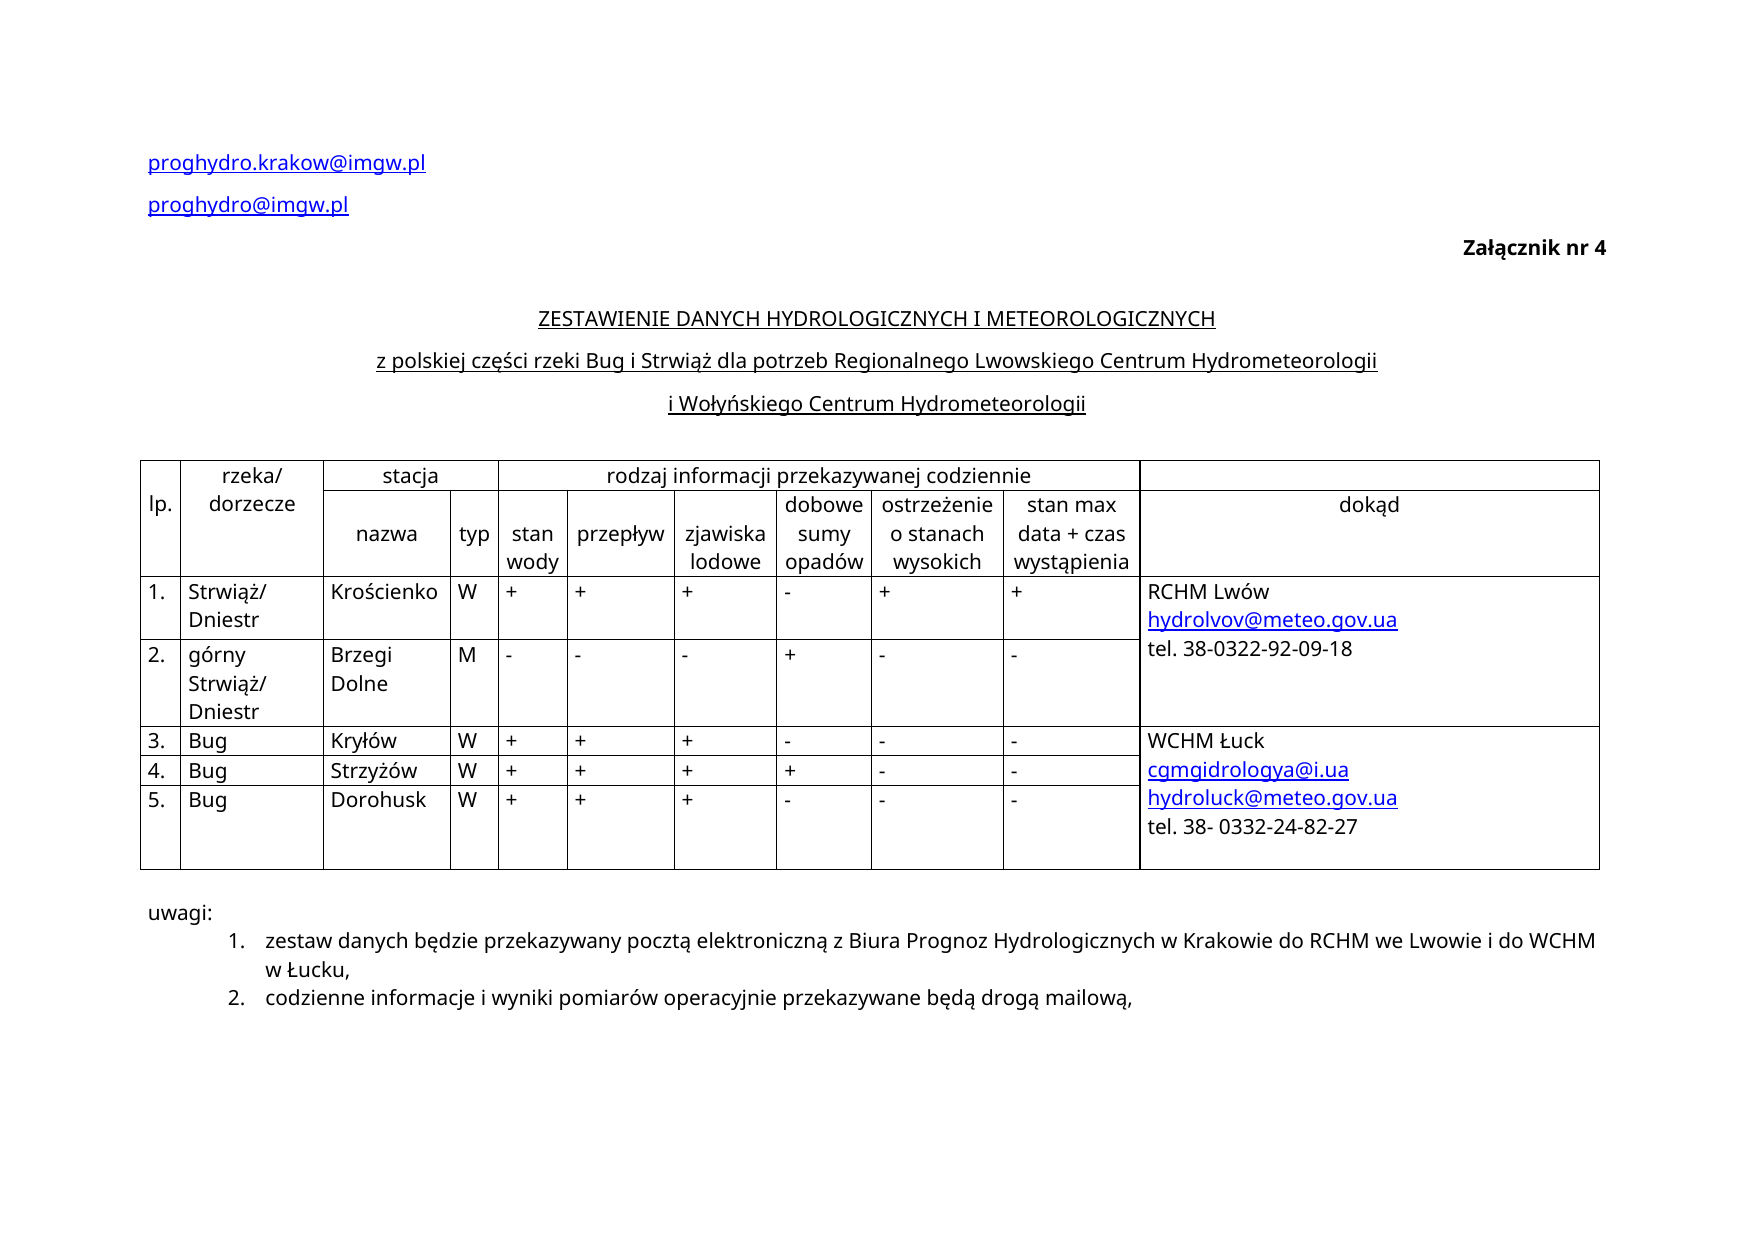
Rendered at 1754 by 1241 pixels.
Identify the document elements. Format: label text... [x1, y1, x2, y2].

table_cell + [568, 577, 674, 639]
table_cell 5. [141, 786, 180, 869]
table_cell W [451, 577, 498, 639]
table_cell nazwa [324, 491, 450, 576]
table_cell Krościenko [324, 577, 450, 639]
table_cell WCHM Łuck cgmgidrologya@i.ua hydroluck@meteo.gov.ua tel. 38- 0332-24-82-27 [1141, 727, 1599, 869]
table_cell + [675, 577, 776, 639]
table_cell przepływ [568, 491, 674, 576]
table_header rzeka/ dorzecze [181, 461, 323, 576]
table_cell Brzegi Dolne [324, 640, 450, 726]
table_cell 4. [141, 756, 180, 784]
table_cell zjawiska lodowe [675, 491, 776, 576]
table_cell - [872, 786, 1003, 869]
table_cell dokąd [1141, 491, 1599, 576]
table_cell - [1004, 727, 1139, 755]
table_cell W [451, 727, 498, 755]
table_cell - [1004, 756, 1139, 784]
table_cell + [675, 756, 776, 784]
text proghydro@imgw.pl [148, 190, 1606, 219]
table_cell Bug [181, 786, 323, 869]
table_cell Bug [181, 727, 323, 755]
table_cell W [451, 786, 498, 869]
table_cell - [1004, 640, 1139, 726]
table_cell + [499, 577, 567, 639]
table_cell 3. [141, 727, 180, 755]
table_header stacja [324, 461, 498, 489]
table_header rodzaj informacji przekazywanej codziennie [499, 461, 1139, 489]
table_cell + [872, 577, 1003, 639]
table_cell typ [451, 491, 498, 576]
table_cell + [499, 756, 567, 784]
table_cell RCHM Lwów hydrolvov@meteo.gov.ua tel. 38-0322-92-09-18 [1141, 577, 1599, 726]
table_cell - [872, 756, 1003, 784]
table_cell 1. [141, 577, 180, 639]
table_header [1141, 461, 1599, 489]
table_cell - [1004, 786, 1139, 869]
table_cell dobowe sumy opadów [777, 491, 871, 576]
text z polskiej części rzeki Bug i Strwiąż dla potrzeb Regionalnego Lwowskiego Centrum Hydrometeorologii [148, 346, 1606, 375]
table_cell - [777, 577, 871, 639]
table_cell M [451, 640, 498, 726]
table_cell Bug [181, 756, 323, 784]
table_cell + [675, 786, 776, 869]
table_cell - [872, 727, 1003, 755]
table_cell - [777, 727, 871, 755]
text proghydro.krakow@imgw.pl [148, 148, 1606, 176]
table_cell + [675, 727, 776, 755]
table_cell górny Strwiąż/ Dniestr [181, 640, 323, 726]
table_cell - [872, 640, 1003, 726]
table_cell + [777, 756, 871, 784]
table_cell Dorohusk [324, 786, 450, 869]
table_cell + [499, 786, 567, 869]
table_cell Kryłów [324, 727, 450, 755]
table_cell stan max data + czas wystąpienia [1004, 491, 1139, 576]
table_cell Strzyżów [324, 756, 450, 784]
table_cell stan wody [499, 491, 567, 576]
table_cell + [568, 727, 674, 755]
table_cell - [675, 640, 776, 726]
table_cell Strwiąż/ Dniestr [181, 577, 323, 639]
table_header lp. [141, 461, 180, 576]
text i Wołyńskiego Centrum Hydrometeorologii [148, 389, 1606, 417]
table_cell + [1004, 577, 1139, 639]
text uwagi: [148, 898, 1606, 927]
text ZESTAWIENIE DANYCH HYDROLOGICZNYCH I METEOROLOGICZNYCH [148, 304, 1606, 332]
table_cell + [568, 756, 674, 784]
text Załącznik nr 4 [148, 233, 1606, 261]
list zestaw danych będzie przekazywany pocztą elektroniczną z Biura Prognoz Hydrologicznych w Krakowie do RCHM we Lwowie i do WCHM w Łucku, [228, 927, 1606, 983]
table_cell + [499, 727, 567, 755]
table_cell - [568, 640, 674, 726]
table_cell W [451, 756, 498, 784]
table_cell ostrzeżenie o stanach wysokich [872, 491, 1003, 576]
table_cell 2. [141, 640, 180, 726]
table_cell + [568, 786, 674, 869]
table_cell - [499, 640, 567, 726]
list codzienne informacje i wyniki pomiarów operacyjnie przekazywane będą drogą mailową, [228, 983, 1606, 1012]
table_cell - [777, 786, 871, 869]
table_cell + [777, 640, 871, 726]
